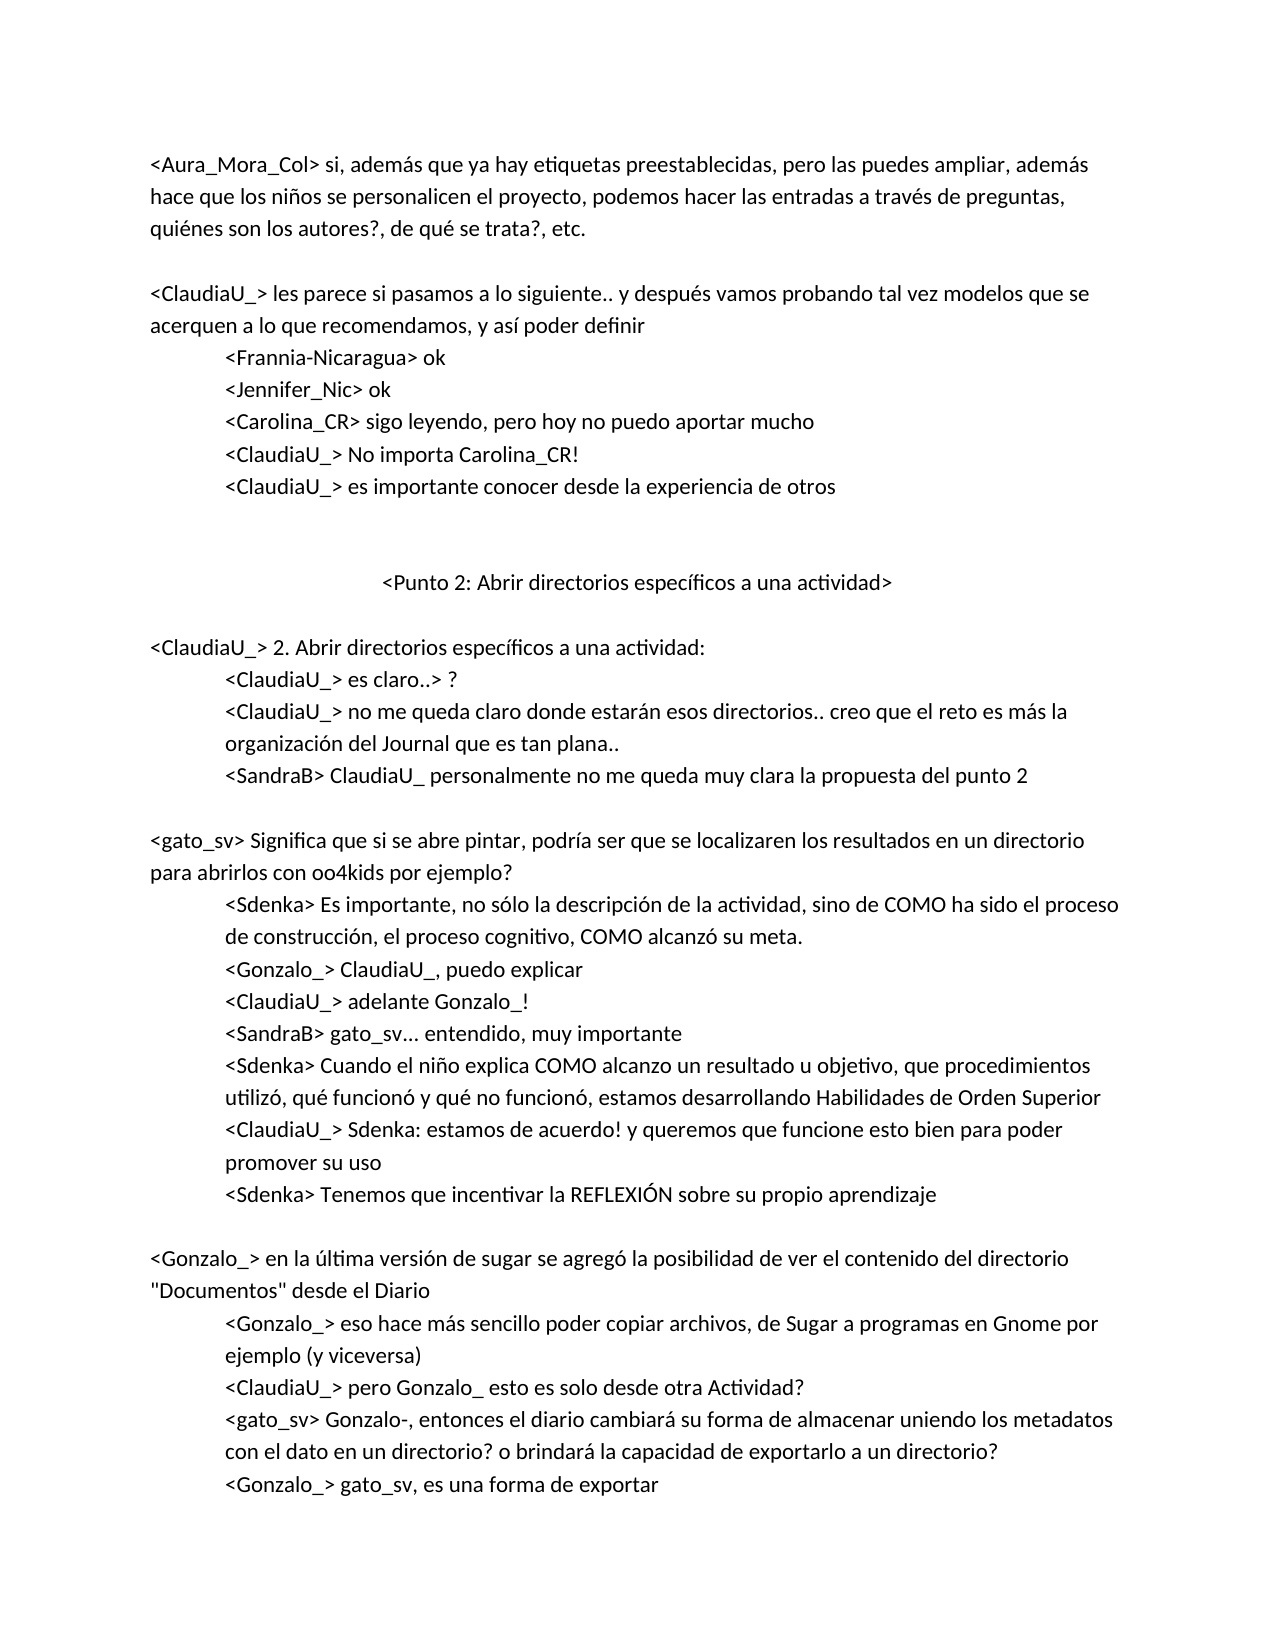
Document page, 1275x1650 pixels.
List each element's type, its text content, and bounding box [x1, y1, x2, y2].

text <gato_sv> Gonzalo-, entonces el diario cambiará su forma de almacenar uniendo los metadatos con el dato en un directorio? o brindará la capacidad de exportarlo a un directorio? [225, 1405, 1125, 1466]
text <SandraB> ClaudiaU_ personalmente no me queda muy clara la propuesta del punto 2 [150, 762, 1125, 789]
text <ClaudiaU_> les parece si pasamos a lo siguiente.. y después vamos probando tal vez modelos que se acerquen a lo que recomendamos, y así poder definir [150, 279, 1125, 339]
text <Jennifer_Nic> ok [225, 375, 1125, 403]
text <Frannia-Nicaragua> ok [225, 343, 1125, 371]
text <ClaudiaU_> es importante conocer desde la experiencia de otros [150, 472, 1125, 500]
text <Aura_Mora_Col> si, además que ya hay etiquetas preestablecidas, pero las puedes ampliar, además hace que los niños se personalicen el proyecto, podemos hacer las entradas a través de preguntas, quiénes son los autores?, de qué se trata?, etc. [150, 150, 1125, 242]
text <ClaudiaU_> No importa Carolina_CR! [225, 440, 1125, 468]
text <ClaudiaU_> pero Gonzalo_ esto es solo desde otra Actividad? [150, 1373, 1125, 1401]
text <Gonzalo_> en la última versión de sugar se agregó la posibilidad de ver el contenido del directorio "Documentos" desde el Diario [150, 1244, 1125, 1304]
text <Gonzalo_> eso hace más sencillo poder copiar archivos, de Sugar a programas en Gnome por ejemplo (y viceversa) [225, 1309, 1125, 1369]
text <ClaudiaU_> Sdenka: estamos de acuerdo! y queremos que funcione esto bien para poder promover su uso [225, 1116, 1125, 1176]
text <ClaudiaU_> es claro..> ? [150, 665, 1125, 693]
text <Sdenka> Es importante, no sólo la descripción de la actividad, sino de COMO ha sido el proceso de construcción, el proceso cognitivo, COMO alcanzó su meta. [225, 890, 1125, 951]
text <Gonzalo_> ClaudiaU_, puedo explicar [225, 955, 1125, 983]
text <Sdenka> Tenemos que incentivar la REFLEXIÓN sobre su propio aprendizaje [225, 1180, 1125, 1208]
text <SandraB> gato_sv... entendido, muy importante [150, 1019, 1125, 1047]
text <Sdenka> Cuando el niño explica COMO alcanzo un resultado u objetivo, que procedimientos utilizó, qué funcionó y qué no funcionó, estamos desarrollando Habilidades de Orden Superior [225, 1051, 1125, 1111]
text <Carolina_CR> sigo leyendo, pero hoy no puedo aportar mucho [225, 407, 1125, 436]
text <Gonzalo_> gato_sv, es una forma de exportar [225, 1470, 1125, 1498]
text <ClaudiaU_> no me queda claro donde estarán esos directorios.. creo que el reto es más la organización del Journal que es tan plana.. [225, 697, 1125, 757]
text <ClaudiaU_> 2. Abrir directorios específicos a una actividad: [150, 633, 1125, 661]
text <gato_sv> Significa que si se abre pintar, podría ser que se localizaren los resultados en un directorio para abrirlos con oo4kids por ejemplo? [150, 826, 1125, 886]
text <Punto 2: Abrir directorios específicos a una actividad> [150, 568, 1125, 596]
text <ClaudiaU_> adelante Gonzalo_! [150, 987, 1125, 1015]
